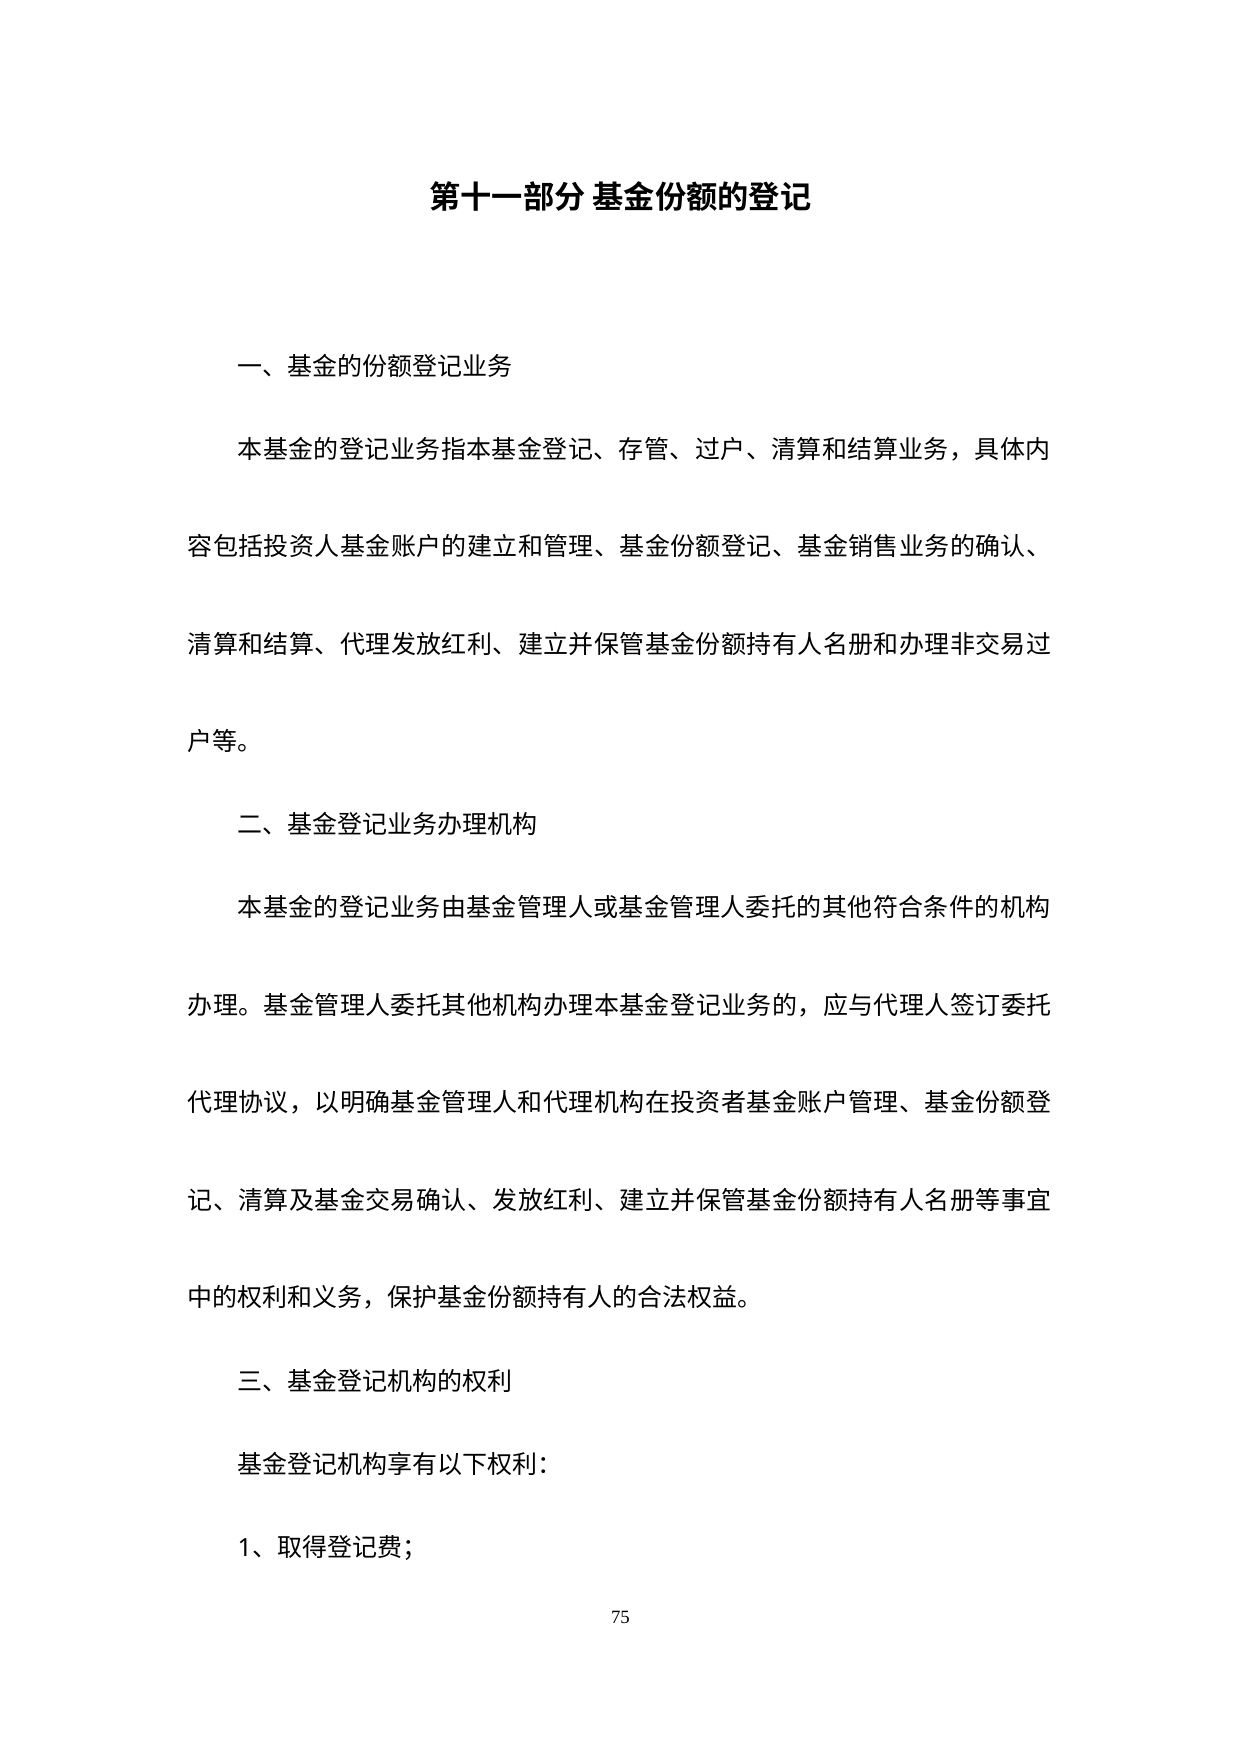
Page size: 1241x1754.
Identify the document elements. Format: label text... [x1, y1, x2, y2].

text 一、基金的份额登记业务 [187, 332, 1053, 397]
text 本基金的登记业务指本基金登记、存管、过户、清算和结算业务，具体内容包括投资人基金账户的建立和管理、基金份额登记、基金销售业务的确认、清算和结算、代理发放红利、建立并保管基金份额持有人名册和办理非交易过户等。 [187, 415, 1053, 772]
text 基金登记机构享有以下权利： [187, 1430, 1053, 1495]
text 第十一部分 基金份额的登记 [187, 162, 1053, 227]
text 1、取得登记费； [187, 1513, 1053, 1578]
text 本基金的登记业务由基金管理人或基金管理人委托的其他符合条件的机构办理。基金管理人委托其他机构办理本基金登记业务的，应与代理人签订委托代理协议，以明确基金管理人和代理机构在投资者基金账户管理、基金份额登记、清算及基金交易确认、发放红利、建立并保管基金份额持有人名册等事宜中的权利和义务，保护基金份额持有人的合法权益。 [187, 873, 1053, 1328]
text 二、基金登记业务办理机构 [187, 790, 1053, 855]
text 三、基金登记机构的权利 [187, 1347, 1053, 1412]
